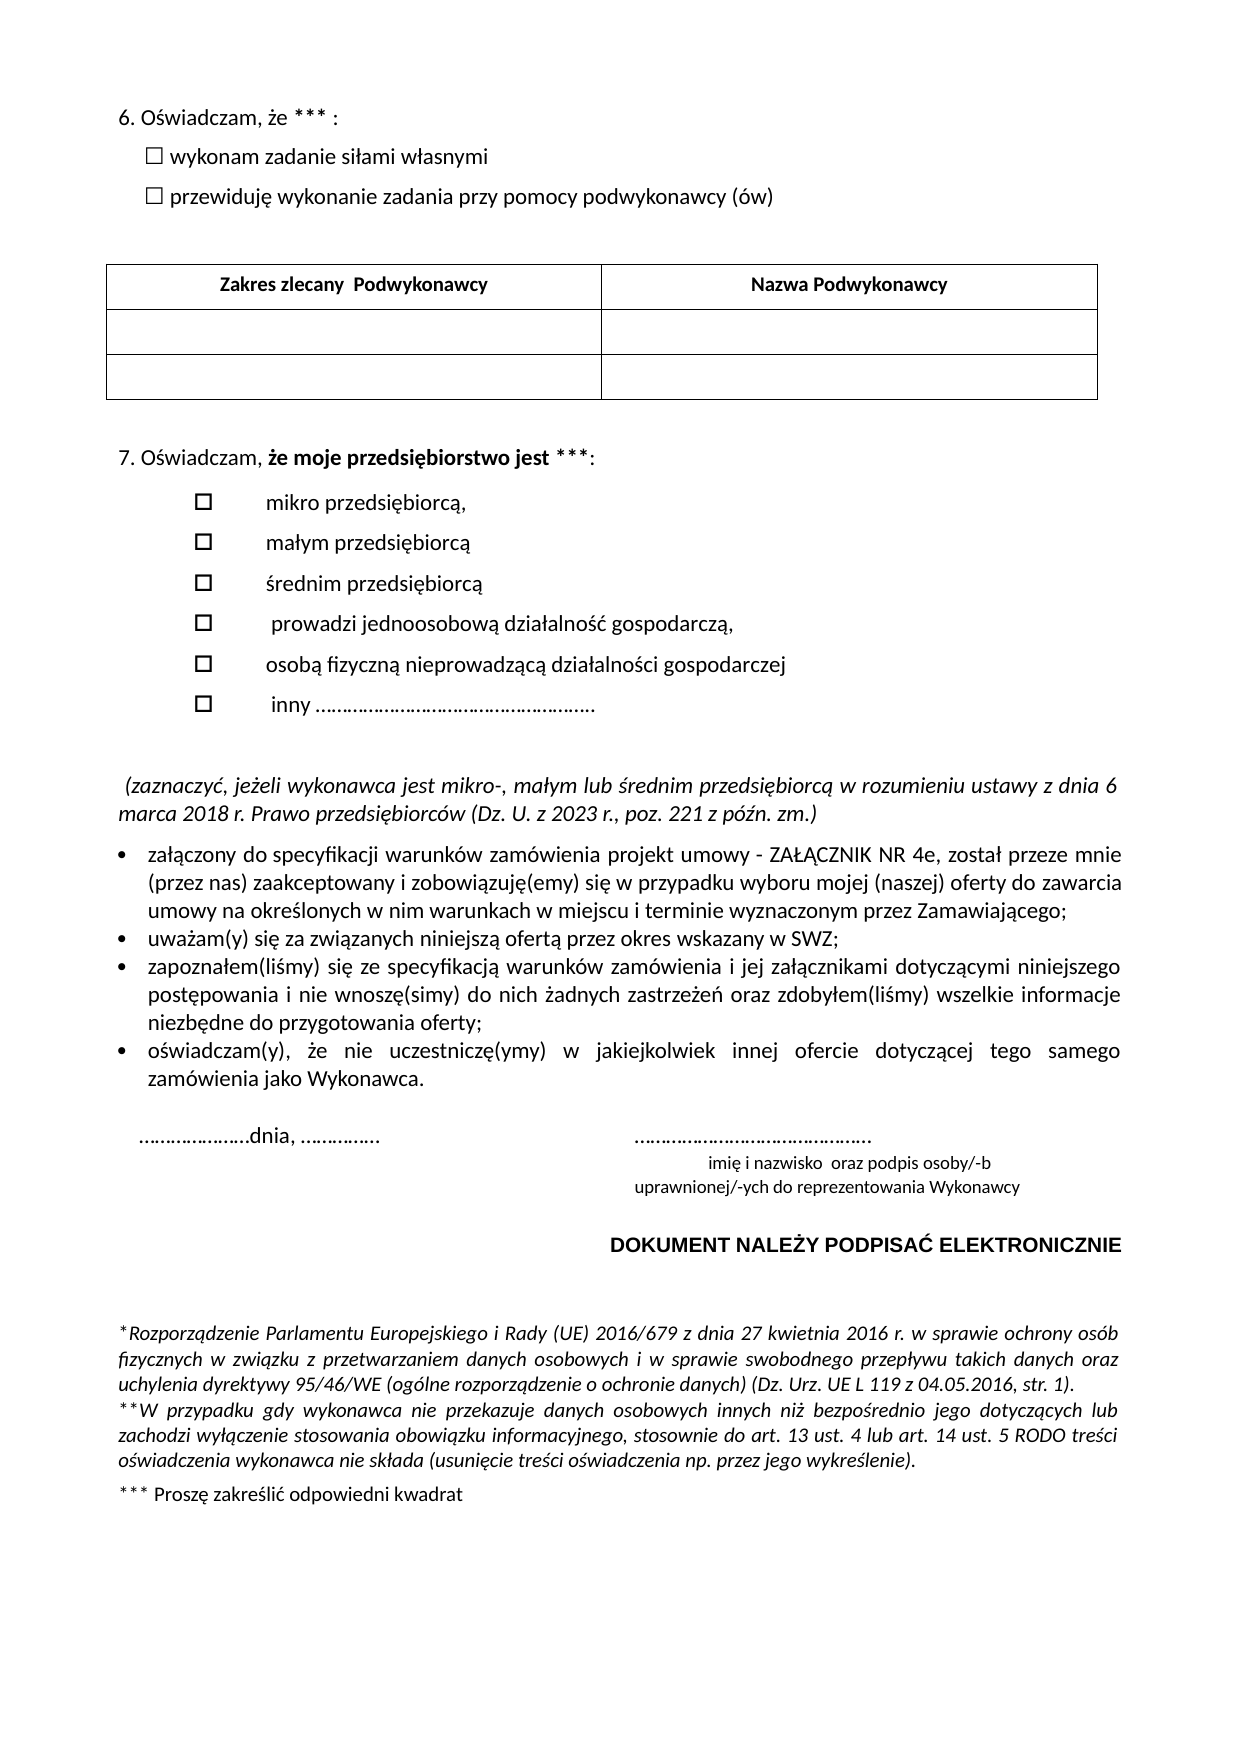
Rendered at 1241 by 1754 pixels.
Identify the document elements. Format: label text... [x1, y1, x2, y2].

text *** Proszę zakreślić odpowiedni kwadrat [118, 1481, 1077, 1507]
list osobą fizyczną nieprowadzącą działalności gospodarczej [193, 650, 1122, 678]
table_header Zakres zlecany Podwykonawcy [107, 265, 601, 309]
list oświadczam(y), że nie uczestniczę(ymy) w jakiejkolwiek innej ofercie dotyczącej tego samego zamówienia jako Wykonawca. [118, 1036, 1122, 1092]
list prowadzi jednoosobową działalność gospodarczą, [193, 609, 1122, 637]
table_cell [602, 310, 1097, 354]
text ☐ przewiduję wykonanie zadania przy pomocy podwykonawcy (ów) [118, 182, 1122, 210]
list inny …………………………………………….. [193, 690, 1122, 718]
text uprawnionej/-ych do reprezentowania Wykonawcy [118, 1175, 1111, 1198]
list mikro przedsiębiorcą, [193, 488, 1122, 516]
table_cell [602, 355, 1097, 399]
text 7. Oświadczam, że moje przedsiębiorstwo jest ***: [118, 443, 1077, 471]
list małym przedsiębiorcą [193, 528, 1122, 556]
table_cell [107, 355, 601, 399]
list uważam(y) się za związanych niniejszą ofertą przez okres wskazany w SWZ; [118, 924, 1122, 952]
text DOKUMENT NALEŻY PODPISAĆ ELEKTRONICZNIE [118, 1233, 1122, 1257]
text …………………dnia, …………… ……………………………………… imię i nazwisko oraz podpis osoby/-b [118, 1121, 1111, 1175]
table_header Nazwa Podwykonawcy [602, 265, 1097, 309]
text ☐ wykonam zadanie siłami własnymi [118, 142, 1122, 170]
text 6. Oświadczam, że *** : [118, 103, 1077, 131]
text *Rozporządzenie Parlamentu Europejskiego i Rady (UE) 2016/679 z dnia 27 kwietnia 2016 r. w sprawie ochrony osób fizycznych w związku z przetwarzaniem danych osobowych i w sprawie swobodnego przepływu takich danych oraz uchylenia dyrektywy 95/46/WE (ogólne rozporządzenie o ochronie danych) (Dz. Urz. UE L 119 z 04.05.2016, str. 1). [118, 1321, 1122, 1397]
list średnim przedsiębiorcą [193, 569, 1122, 597]
table_cell [107, 310, 601, 354]
list załączony do specyfikacji warunków zamówienia projekt umowy - ZAŁĄCZNIK NR 4e, został przeze mnie (przez nas) zaakceptowany i zobowiązuję(emy) się w przypadku wyboru mojej (naszej) oferty do zawarcia umowy na określonych w nim warunkach w miejscu i terminie wyznaczonym przez Zamawiającego; [118, 840, 1122, 924]
list zapoznałem(liśmy) się ze specyfikacją warunków zamówienia i jej załącznikami dotyczącymi niniejszego postępowania i nie wnoszę(simy) do nich żadnych zastrzeżeń oraz zdobyłem(liśmy) wszelkie informacje niezbędne do przygotowania oferty; [118, 952, 1122, 1036]
text **W przypadku gdy wykonawca nie przekazuje danych osobowych innych niż bezpośrednio jego dotyczących lub zachodzi wyłączenie stosowania obowiązku informacyjnego, stosownie do art. 13 ust. 4 lub art. 14 ust. 5 RODO treści oświadczenia wykonawca nie składa (usunięcie treści oświadczenia np. przez jego wykreślenie). [118, 1397, 1122, 1473]
text (zaznaczyć, jeżeli wykonawca jest mikro-, małym lub średnim przedsiębiorcą w rozumieniu ustawy z dnia 6 marca 2018 r. Prawo przedsiębiorców (Dz. U. z 2023 r., poz. 221 z późn. zm.) [118, 771, 1122, 827]
